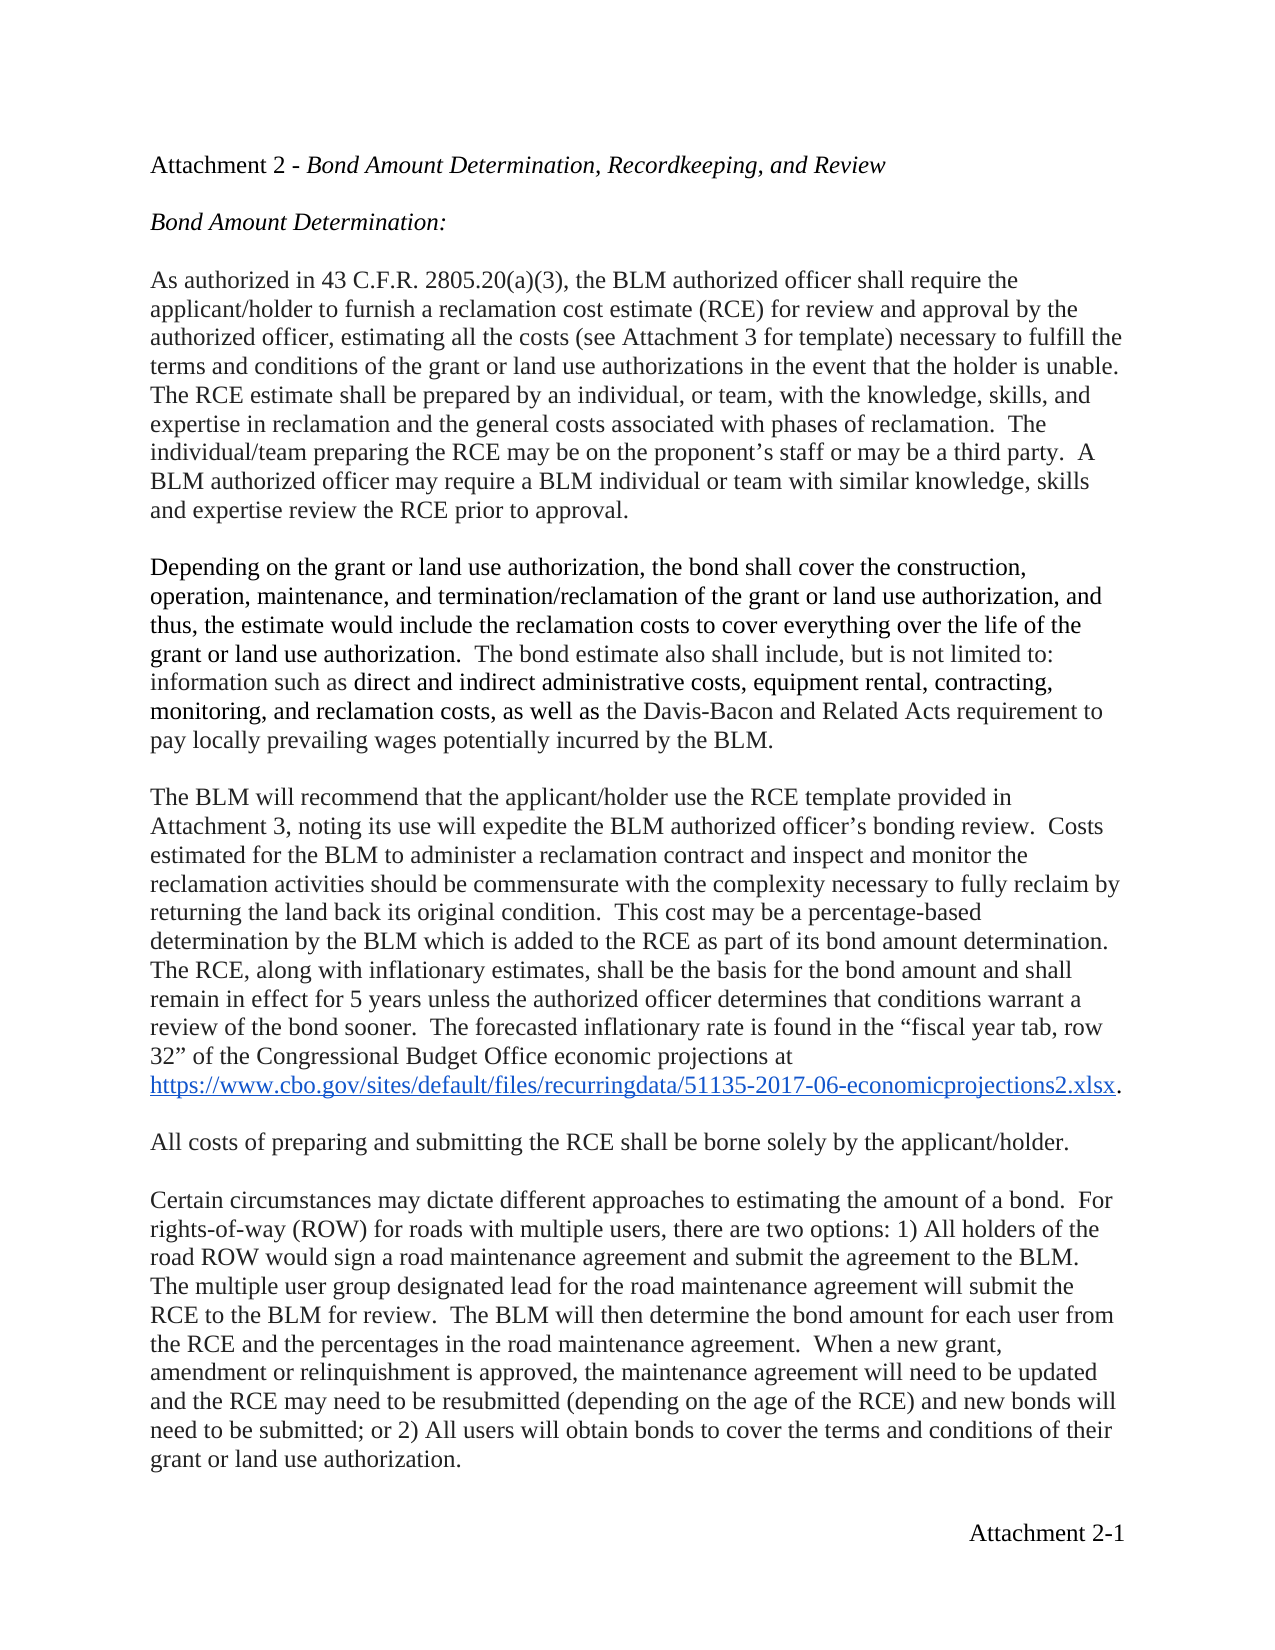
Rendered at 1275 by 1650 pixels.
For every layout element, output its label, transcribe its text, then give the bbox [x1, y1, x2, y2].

text The BLM will recommend that the applicant/holder use the RCE template provided in Attachment 3, noting its use will expedite the BLM authorized officer’s bonding review. Costs estimated for the BLM to administer a reclamation contract and inspect and monitor the reclamation activities should be commensurate with the complexity necessary to fully reclaim by returning the land back its original condition. This cost may be a percentage-based determination by the BLM which is added to the RCE as part of its bond amount determination. The RCE, along with inflationary estimates, shall be the basis for the bond amount and shall remain in effect for 5 years unless the authorized officer determines that conditions warrant a review of the bond sooner. The forecasted inflationary rate is found in the “fiscal year tab, row 32” of the Congressional Budget Office economic projections at https://www.cbo.gov/sites/default/files/recurringdata/51135-2017-06-economicprojections2.xlsx. [150, 782, 1125, 1099]
text All costs of preparing and submitting the RCE shall be borne solely by the applicant/holder. [150, 1127, 1125, 1156]
text Depending on the grant or land use authorization, the bond shall cover the construction, operation, maintenance, and termination/reclamation of the grant or land use authorization, and thus, the estimate would include the reclamation costs to cover everything over the life of the grant or land use authorization. The bond estimate also shall include, but is not limited to: information such as direct and indirect administrative costs, equipment rental, contracting, monitoring, and reclamation costs, as well as the Davis-Bacon and Related Acts requirement to pay locally prevailing wages potentially incurred by the BLM. [150, 552, 1125, 754]
text Certain circumstances may dictate different approaches to estimating the amount of a bond. For rights-of-way (ROW) for roads with multiple users, there are two options: 1) All holders of the road ROW would sign a road maintenance agreement and submit the agreement to the BLM. The multiple user group designated lead for the road maintenance agreement will submit the RCE to the BLM for review. The BLM will then determine the bond amount for each user from the RCE and the percentages in the road maintenance agreement. When a new grant, amendment or relinquishment is approved, the maintenance agreement will need to be updated and the RCE may need to be resubmitted (depending on the age of the RCE) and new bonds will need to be submitted; or 2) All users will obtain bonds to cover the terms and conditions of their grant or land use authorization. [150, 1185, 1125, 1472]
text Attachment 2 - Bond Amount Determination, Recordkeeping, and Review [150, 150, 1125, 179]
text Bond Amount Determination: [150, 207, 1125, 236]
text As authorized in 43 C.F.R. 2805.20(a)(3), the BLM authorized officer shall require the applicant/holder to furnish a reclamation cost estimate (RCE) for review and approval by the authorized officer, estimating all the costs (see Attachment 3 for template) necessary to fulfill the terms and conditions of the grant or land use authorizations in the event that the holder is unable. The RCE estimate shall be prepared by an individual, or team, with the knowledge, skills, and expertise in reclamation and the general costs associated with phases of reclamation. The individual/team preparing the RCE may be on the proponent’s staff or may be a third party. A BLM authorized officer may require a BLM individual or team with similar knowledge, skills and expertise review the RCE prior to approval. [150, 265, 1125, 524]
